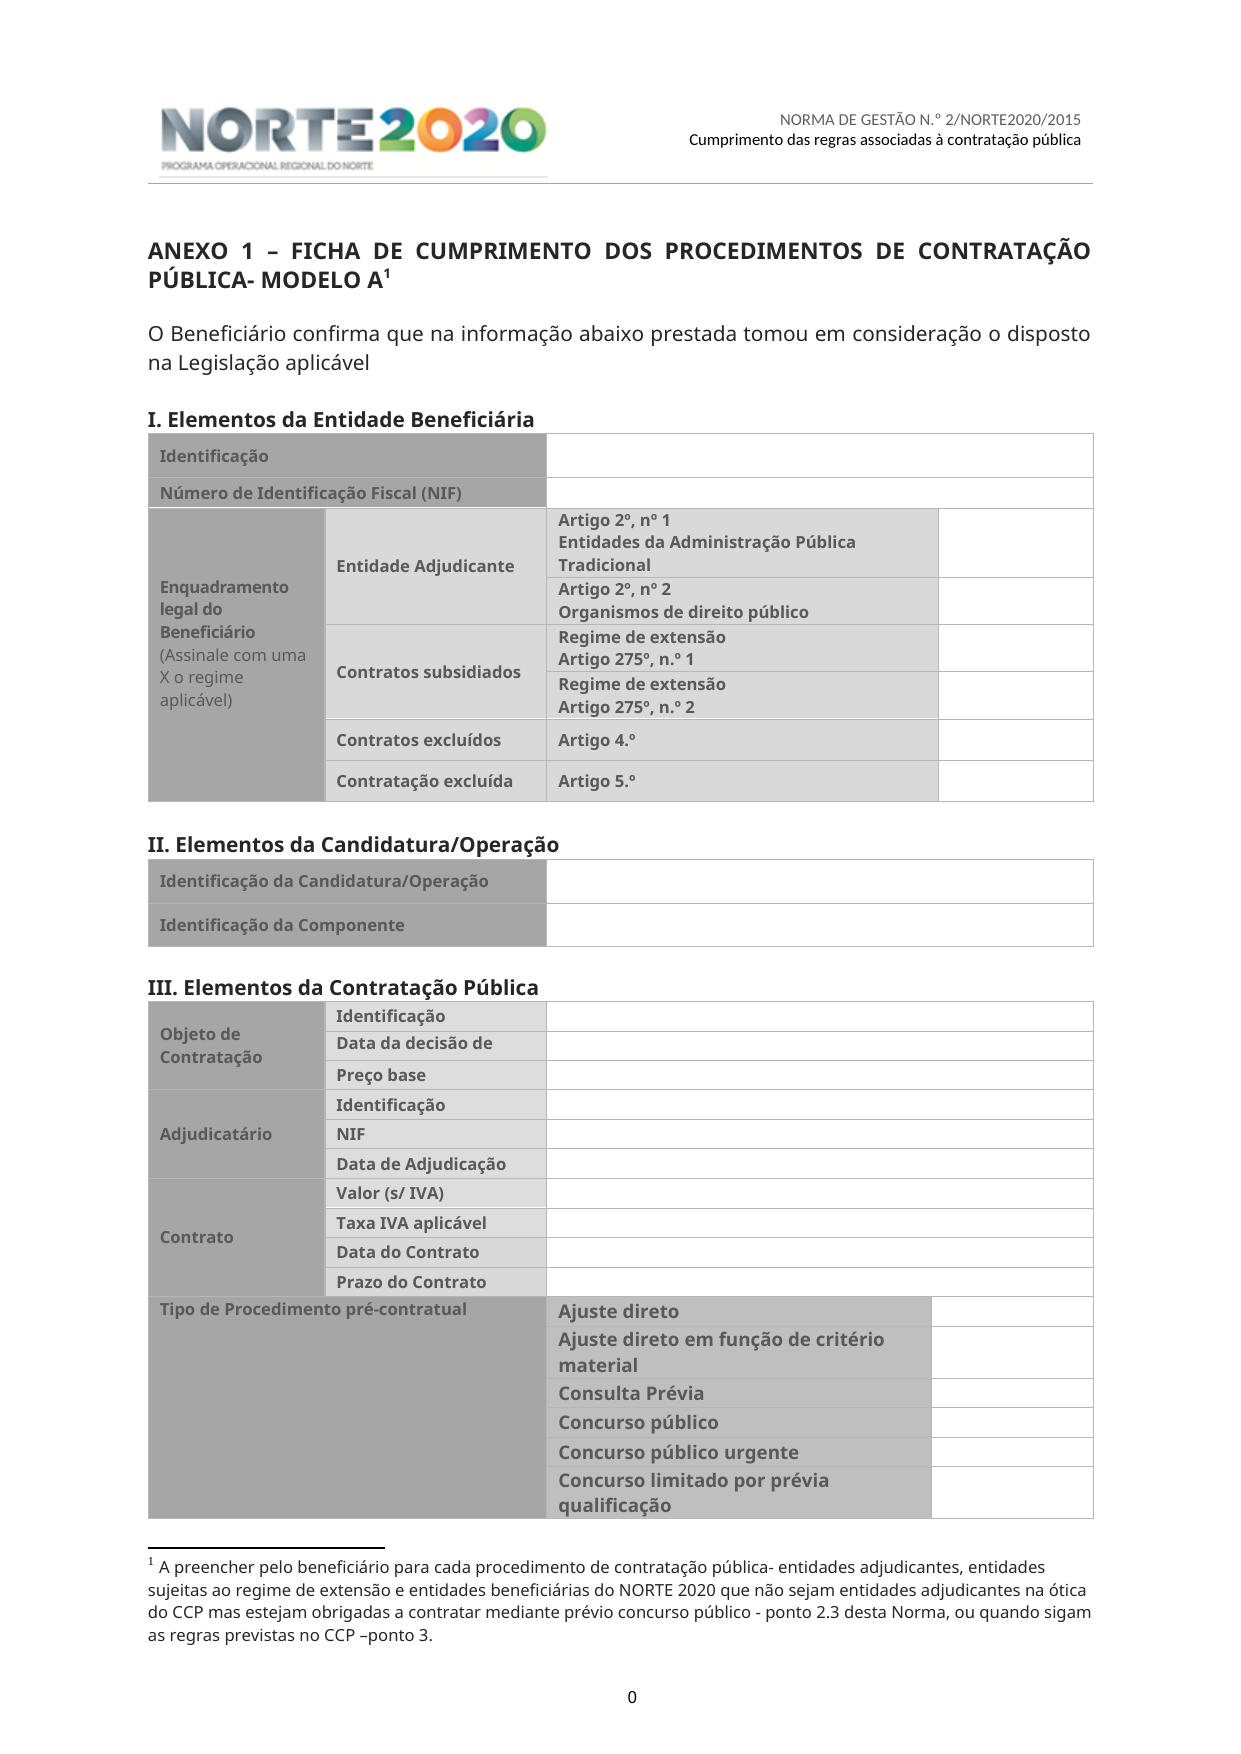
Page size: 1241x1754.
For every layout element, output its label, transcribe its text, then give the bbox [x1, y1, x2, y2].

table_cell Identificação da Componente [149, 904, 546, 946]
text I. Elementos da Entidade Beneficiária [148, 405, 1092, 433]
table_cell Contrato [149, 1179, 324, 1296]
table_cell Ajuste direto [547, 1297, 931, 1326]
table_cell Regime de extensão Artigo 275º, n.º 2 [547, 672, 938, 718]
table_cell [939, 509, 1093, 577]
table_cell [547, 1120, 1093, 1148]
table_cell Preço base [326, 1061, 546, 1089]
table_cell Valor (s/ IVA) [326, 1179, 546, 1207]
table_cell [547, 1179, 1093, 1207]
table_header Identificação [326, 1002, 546, 1031]
table_cell Contratos excluídos [326, 720, 546, 760]
table_cell [932, 1408, 1093, 1437]
table_cell Artigo 4.º [547, 720, 938, 760]
table_cell [932, 1297, 1093, 1326]
picture [159, 103, 548, 182]
table_cell [547, 478, 1093, 507]
table_cell Contratos subsidiados [326, 625, 546, 718]
table_cell Entidade Adjudicante [326, 509, 546, 624]
table_cell Data do Contrato [326, 1238, 546, 1267]
table_cell Contratação excluída [326, 761, 546, 801]
table_cell Número de Identificação Fiscal (NIF) [149, 478, 546, 507]
table_cell [547, 1268, 1093, 1296]
table_cell Adjudicatário [149, 1090, 324, 1178]
table_cell Tipo de Procedimento pré-contratual [149, 1297, 546, 1518]
table_cell Data da decisão de contratar [326, 1032, 546, 1060]
table_cell [939, 578, 1093, 624]
table_cell Concurso público [547, 1408, 931, 1437]
table_header Objeto de Contratação [149, 1002, 324, 1089]
table_cell [547, 904, 1093, 946]
table_header [547, 434, 1093, 477]
table_cell [932, 1327, 1093, 1378]
table_cell Taxa IVA aplicável [326, 1209, 546, 1237]
table_cell Regime de extensão Artigo 275º, n.º 1 [547, 625, 938, 671]
table_cell Data de Adjudicação [326, 1149, 546, 1178]
table_cell [932, 1467, 1093, 1518]
table_cell Consulta Prévia [547, 1379, 931, 1407]
table_cell Artigo 2º, nº 1 Entidades da Administração Pública Tradicional [547, 509, 938, 577]
table_cell Artigo 5.º [547, 761, 938, 801]
table_header Identificação da Candidatura/Operação [149, 860, 546, 903]
table_cell [547, 1090, 1093, 1119]
table_cell Enquadramento legal do Beneficiário (Assinale com uma X o regime aplicável) [149, 509, 324, 801]
table_cell [932, 1379, 1093, 1407]
table_cell [547, 1209, 1093, 1237]
table_cell [939, 672, 1093, 718]
table_cell Concurso limitado por prévia qualificação [547, 1467, 931, 1518]
table_cell Identificação [326, 1090, 546, 1119]
table_cell [547, 1149, 1093, 1178]
table_cell [547, 1061, 1093, 1089]
table_header Identificação [149, 434, 546, 477]
table_cell [547, 1032, 1093, 1060]
table_cell Prazo do Contrato [326, 1268, 546, 1296]
table_cell Concurso público urgente [547, 1438, 931, 1466]
text III. Elementos da Contratação Pública [148, 973, 1092, 1001]
text O Beneficiário confirma que na informação abaixo prestada tomou em consideração o disposto na Legislação aplicável [148, 319, 1092, 376]
table_header [547, 1002, 1093, 1031]
table_cell [547, 1238, 1093, 1267]
table_cell Ajuste direto em função de critério material [547, 1327, 931, 1378]
table_cell [939, 761, 1093, 801]
text II. Elementos da Candidatura/Operação [148, 831, 1092, 859]
table_cell NIF [326, 1120, 546, 1148]
table_cell [939, 625, 1093, 671]
text ANEXO 1 – FICHA DE CUMPRIMENTO DOS PROCEDIMENTOS DE CONTRATAÇÃO PÚBLICA- MODELO A [148, 236, 1092, 294]
table_header [547, 860, 1093, 903]
table_cell Artigo 2º, nº 2 Organismos de direito público [547, 578, 938, 624]
table_cell [939, 720, 1093, 760]
table_cell [932, 1438, 1093, 1466]
